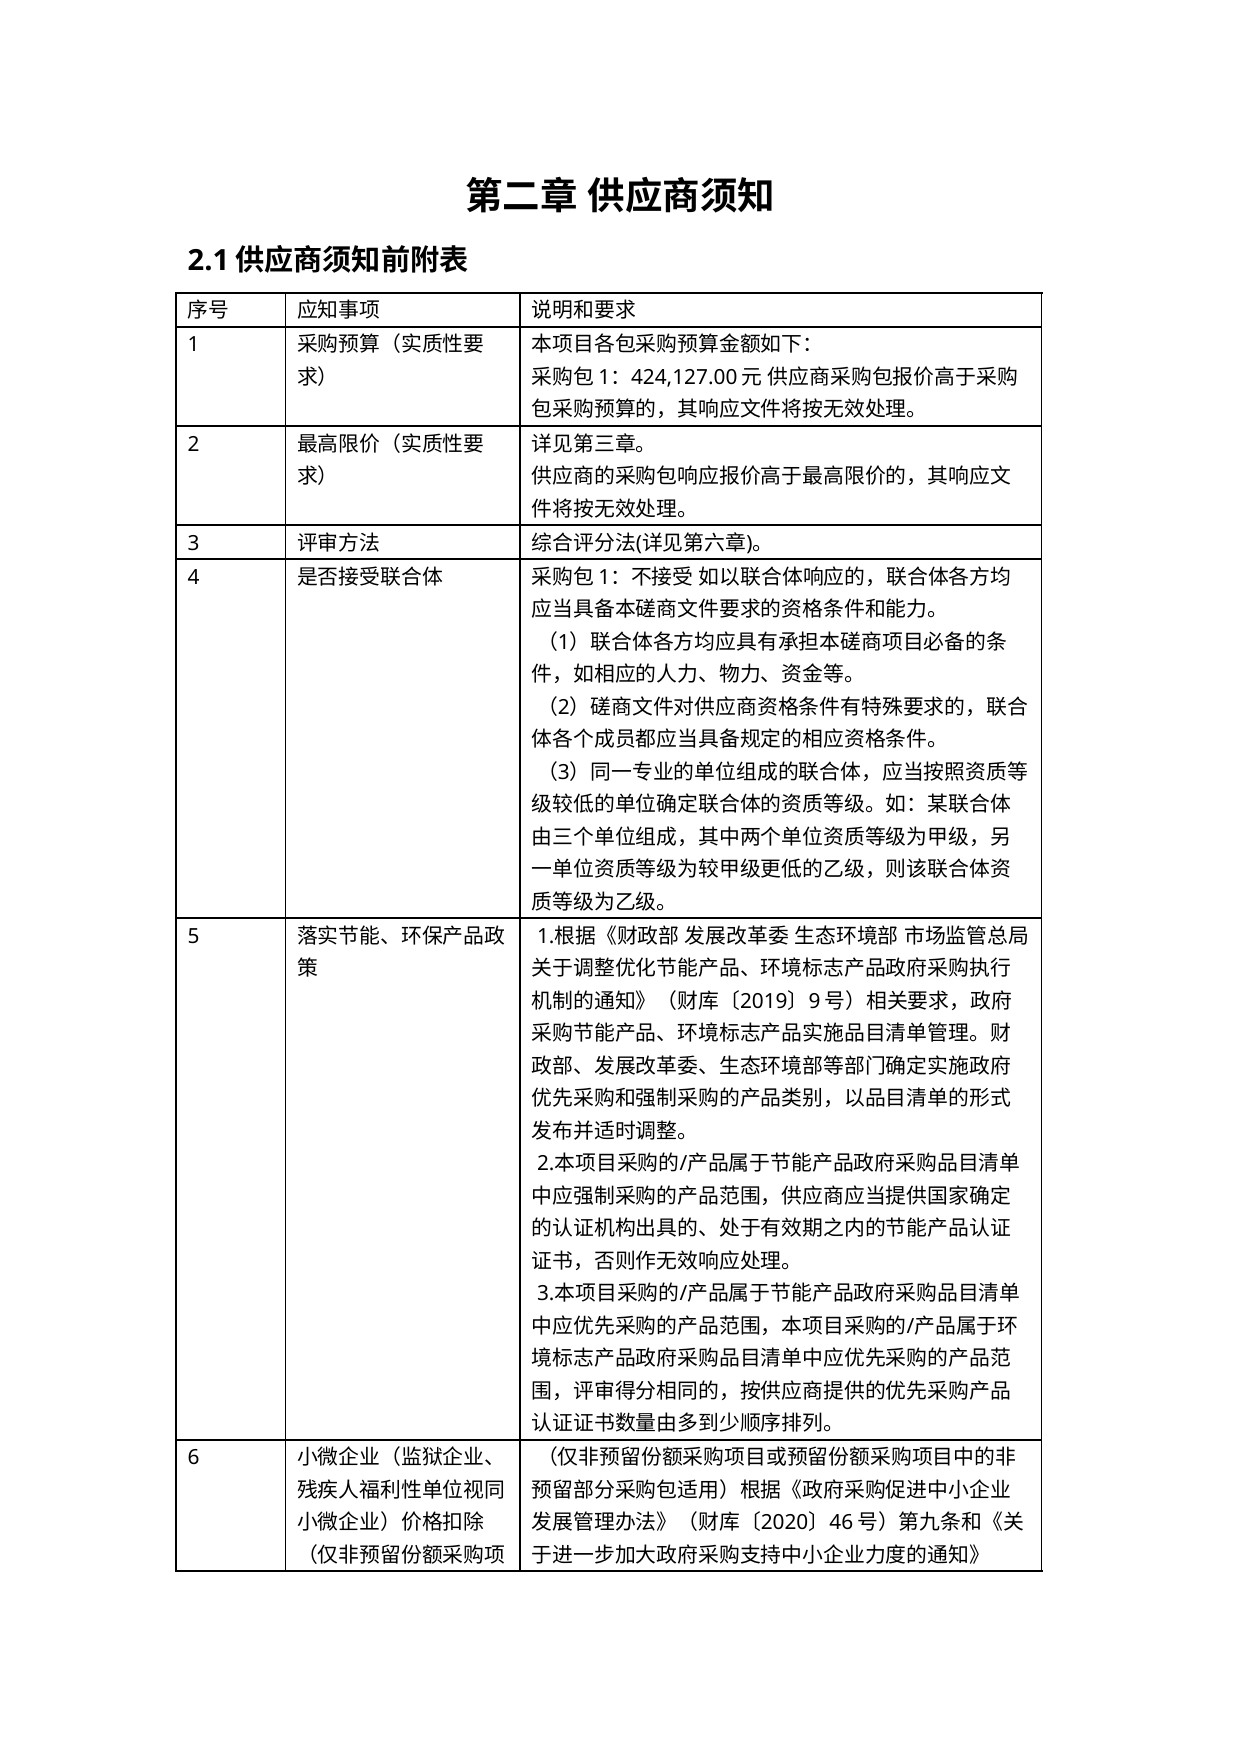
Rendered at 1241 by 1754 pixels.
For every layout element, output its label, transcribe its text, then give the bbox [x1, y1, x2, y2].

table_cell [286, 1441, 519, 1570]
text 2.1供应商须知前附表 [187, 227, 1053, 292]
table_cell 3 [177, 526, 285, 558]
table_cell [521, 1441, 1041, 1570]
table_cell 1 [177, 328, 285, 425]
table_header 序号 [177, 294, 285, 326]
table_cell 4 [177, 560, 285, 917]
text 第二章 供应商须知 [187, 162, 1053, 227]
table_cell 最高限价（实质性要求） [286, 427, 519, 524]
table_cell 综合评分法(详见第六章)。 [521, 526, 1041, 558]
table_cell 采购包1：不接受 如以联合体响应的，联合体各方均应当具备本磋商文件要求的资格条件和能力。 （1）联合体各方均应具有承担本磋商项目必备的条件，如相应的人力、物力、资金等。 （2）磋商文件对供应商资格条件有特殊要求的，联合体各个成员都应当具备规定的相应资格条件。 （3）同一专业的单位组成的联合体，应当按照资质等级较低的单位确定联合体的资质等级。如：某联合体由三个单位组成，其中两个单位资质等级为甲级，另一单位资质等级为较甲级更低的乙级，则该联合体资质等级为乙级。 [521, 560, 1041, 917]
table_header 应知事项 [286, 294, 519, 326]
table_header 说明和要求 [521, 294, 1041, 326]
table_cell 是否接受联合体 [286, 560, 519, 917]
table_cell 详见第三章。 供应商的采购包响应报价高于最高限价的，其响应文件将按无效处理。 [521, 427, 1041, 524]
table_cell 1.根据《财政部 发展改革委 生态环境部 市场监管总局关于调整优化节能产品、环境标志产品政府采购执行机制的通知》（财库〔2019〕9号）相关要求，政府采购节能产品、环境标志产品实施品目清单管理。财政部、发展改革委、生态环境部等部门确定实施政府优先采购和强制采购的产品类别，以品目清单的形式发布并适时调整。 2.本项目采购的/产品属于节能产品政府采购品目清单中应强制采购的产品范围，供应商应当提供国家确定的认证机构出具的、处于有效期之内的节能产品认证证书，否则作无效响应处理。 3.本项目采购的/产品属于节能产品政府采购品目清单中应优先采购的产品范围，本项目采购的/产品属于环境标志产品政府采购品目清单中应优先采购的产品范围，评审得分相同的，按供应商提供的优先采购产品认证证书数量由多到少顺序排列。 [521, 919, 1041, 1439]
table_cell 5 [177, 919, 285, 1439]
table_cell 采购预算（实质性要求） [286, 328, 519, 425]
table_cell 6 [177, 1441, 285, 1570]
table_cell 本项目各包采购预算金额如下： 采购包1：424,127.00元 供应商采购包报价高于采购包采购预算的，其响应文件将按无效处理。 [521, 328, 1041, 425]
table_cell 评审方法 [286, 526, 519, 558]
table_cell 2 [177, 427, 285, 524]
table_cell 落实节能、环保产品政策 [286, 919, 519, 1439]
